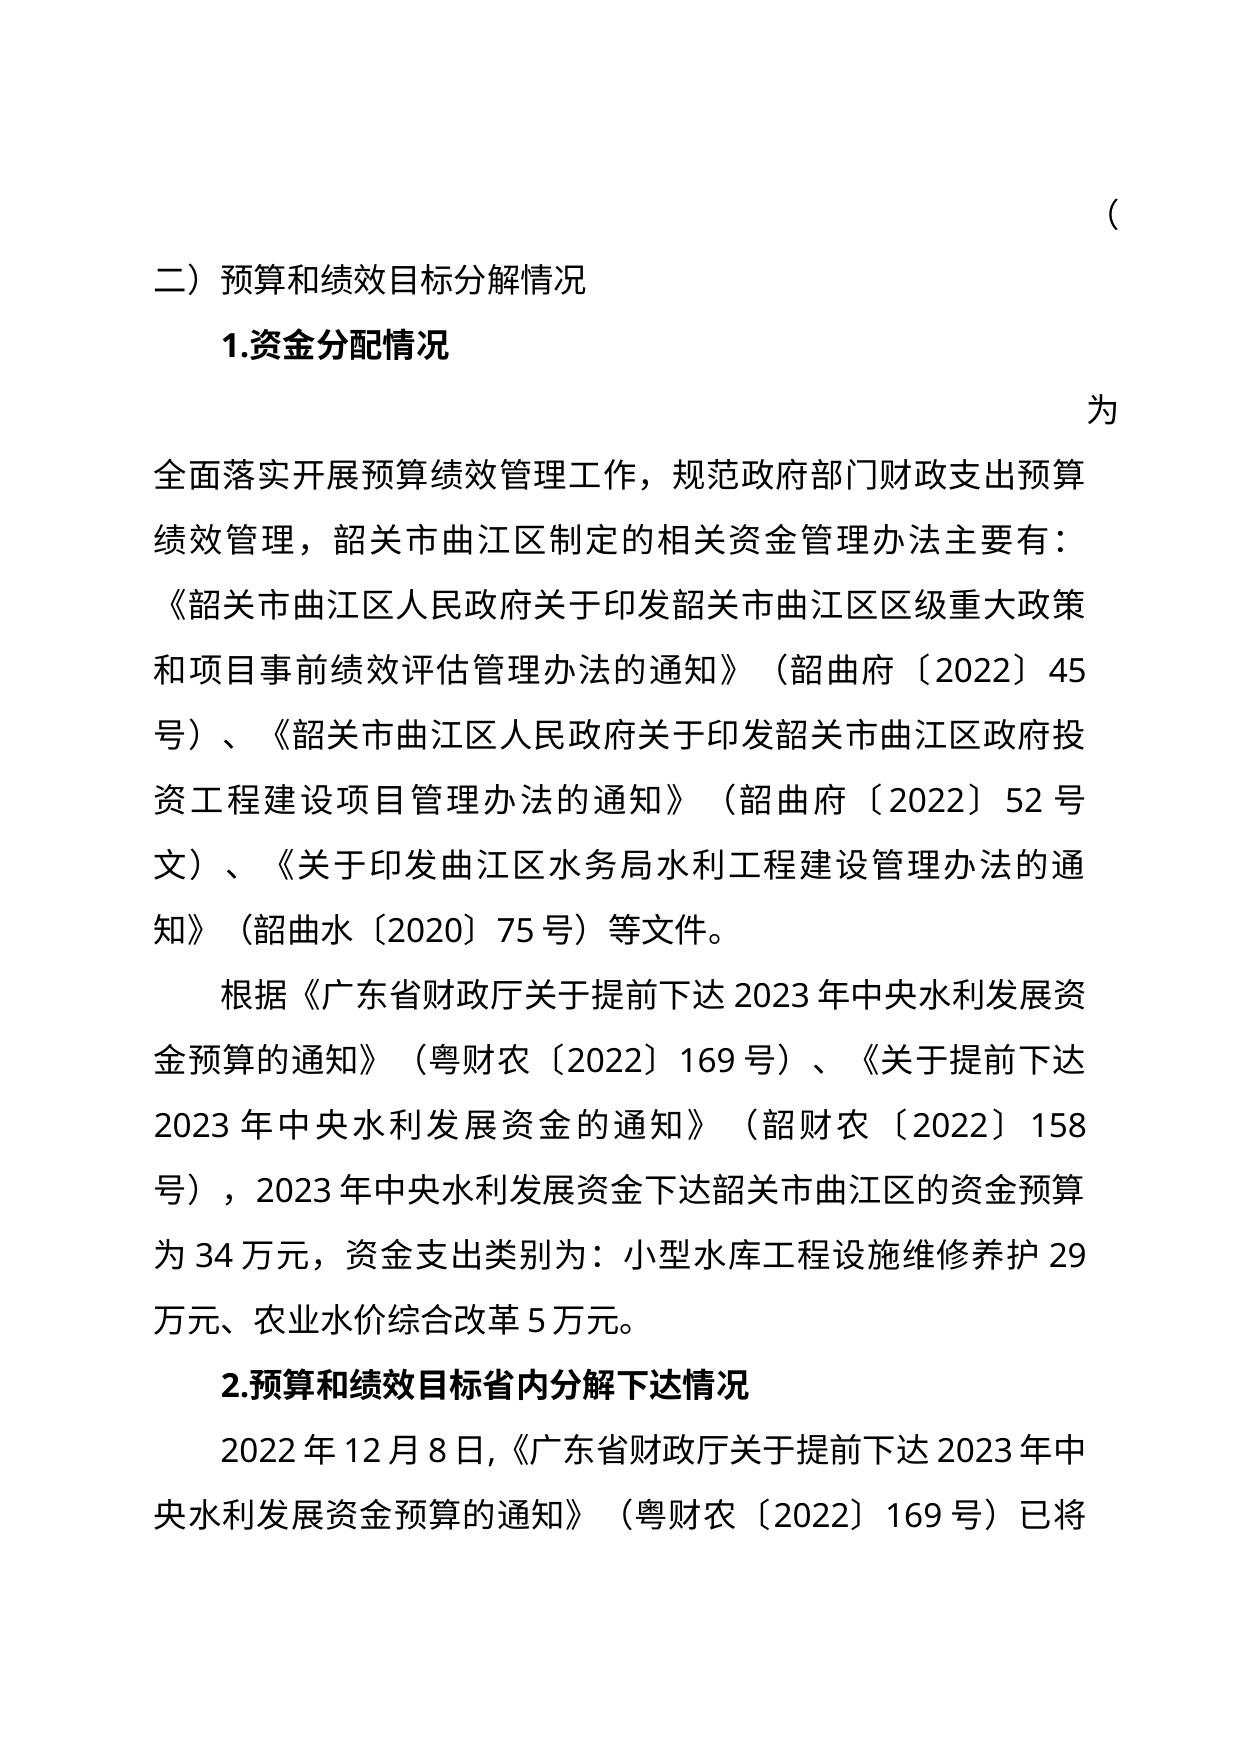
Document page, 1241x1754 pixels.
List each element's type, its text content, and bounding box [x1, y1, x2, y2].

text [153, 1416, 1087, 1546]
text 1.资金分配情况 [153, 311, 1087, 376]
text 根据《广东省财政厅关于提前下达2023年中央水利发展资金预算的通知》（粤财农〔2022〕169号）、《关于提前下达2023年中央水利发展资金的通知》（韶财农〔2022〕158号），2023年中央水利发展资金下达韶关市曲江区的资金预算为34万元，资金支出类别为：小型水库工程设施维修养护29万元、农业水价综合改革5万元。 [153, 961, 1087, 1351]
subtitle （二）预算和绩效目标分解情况 [153, 181, 1087, 311]
text 为全面落实开展预算绩效管理工作，规范政府部门财政支出预算绩效管理，韶关市曲江区制定的相关资金管理办法主要有：《韶关市曲江区人民政府关于印发韶关市曲江区区级重大政策和项目事前绩效评估管理办法的通知》（韶曲府〔2022〕45号）、《韶关市曲江区人民政府关于印发韶关市曲江区政府投资工程建设项目管理办法的通知》（韶曲府〔2022〕52号文）、《关于印发曲江区水务局水利工程建设管理办法的通知》（韶曲水〔2020〕75号）等文件。 [153, 376, 1087, 961]
text 2.预算和绩效目标省内分解下达情况 [153, 1351, 1087, 1416]
